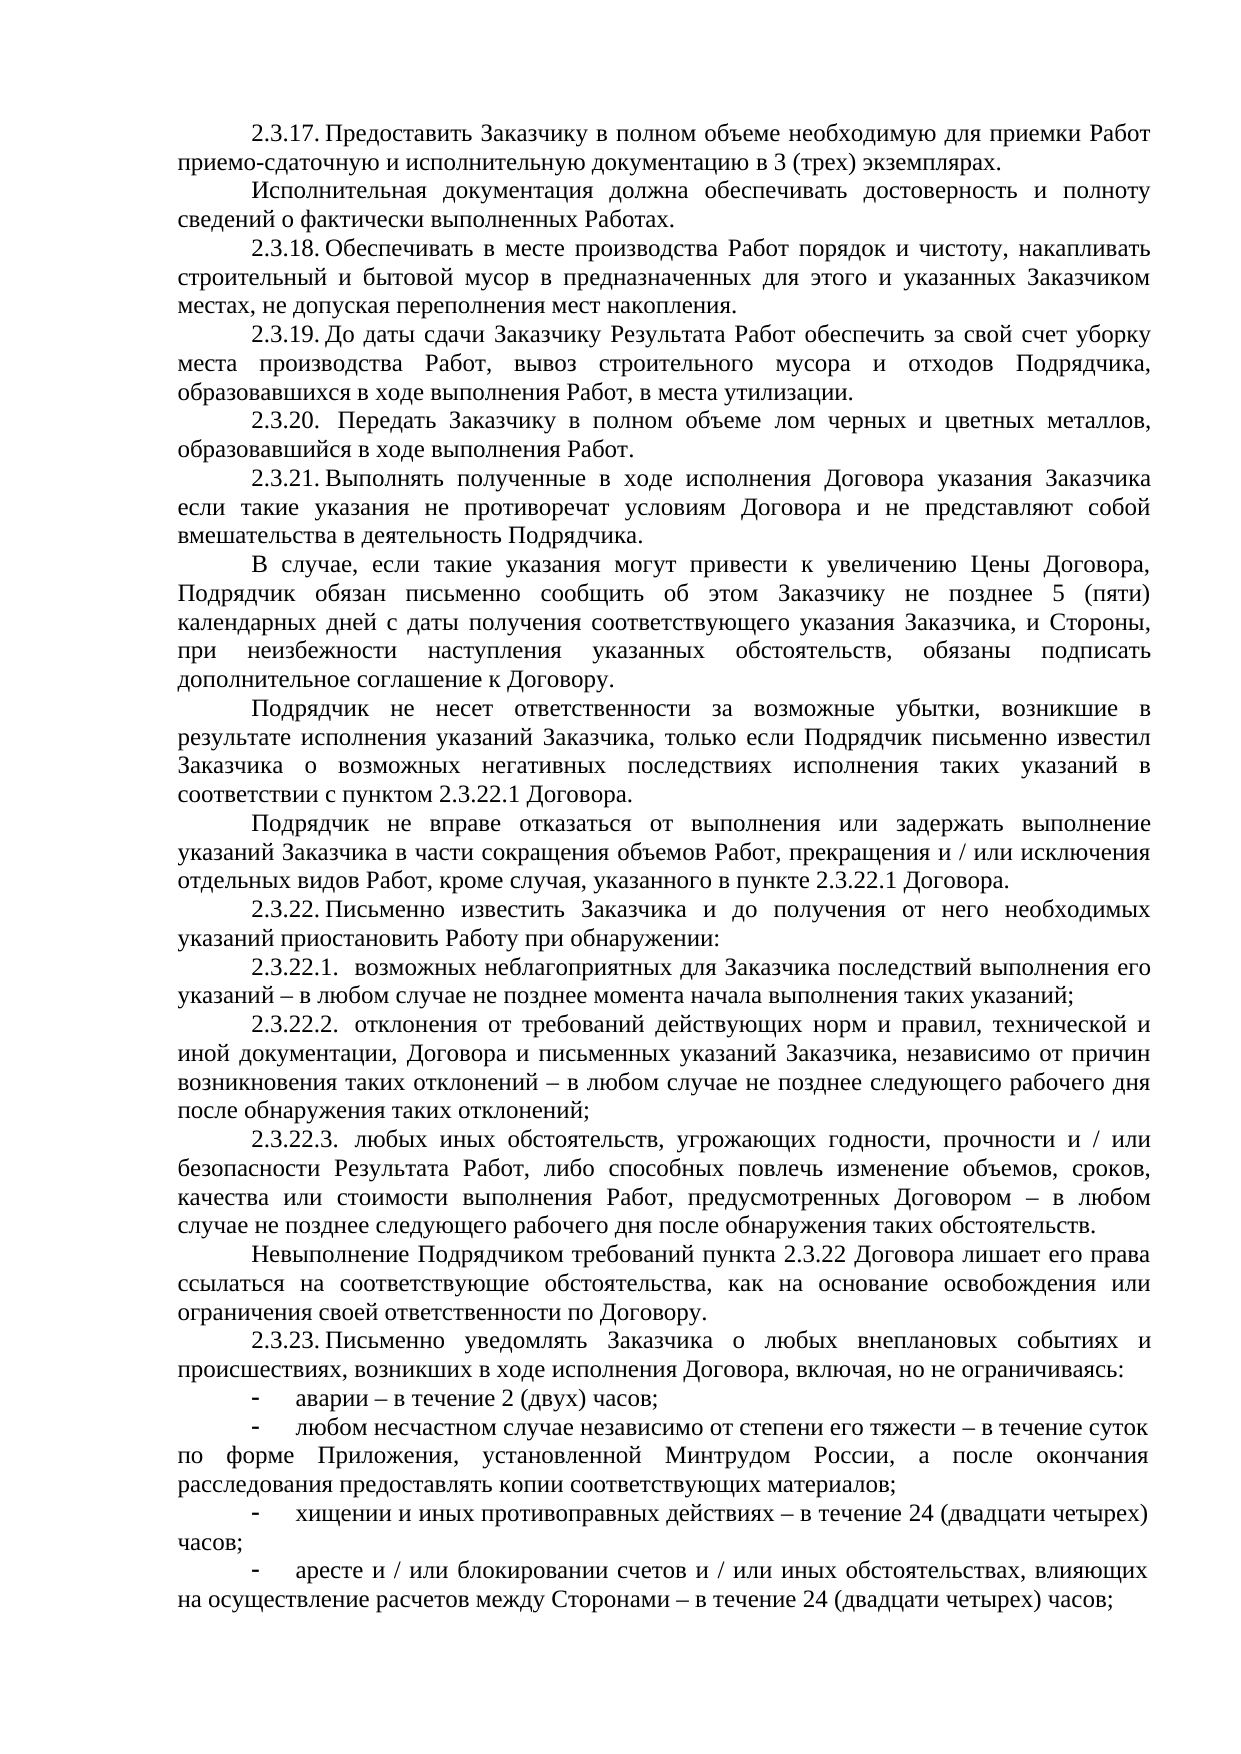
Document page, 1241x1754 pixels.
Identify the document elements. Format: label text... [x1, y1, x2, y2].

list хищении и иных противоправных действиях – в течение 24 (двадцати четырех) часов; [177, 1498, 1149, 1556]
list возможных неблагоприятных для Заказчика последствий выполнения его указаний – в любом случае не позднее момента начала выполнения таких указаний; [177, 952, 1152, 1009]
list Предоставить Заказчику в полном объеме необходимую для приемки Работ приемо-сдаточную и исполнительную документацию в 3 (трех) экземплярах. [177, 118, 1152, 176]
list аресте и / или блокировании счетов и / или иных обстоятельствах, влияющих на осуществление расчетов между Сторонами – в течение 24 (двадцати четырех) часов; [177, 1556, 1149, 1613]
text Подрядчик не несет ответственности за возможные убытки, возникшие в результате исполнения указаний Заказчика, только если Подрядчик письменно известил Заказчика о возможных негативных последствиях исполнения таких указаний в соответствии с пунктом 2.3.22.1 Договора. [177, 693, 1152, 808]
list отклонения от требований действующих норм и правил, технической и иной документации, Договора и письменных указаний Заказчика, независимо от причин возникновения таких отклонений – в любом случае не позднее следующего рабочего дня после обнаружения таких отклонений; [177, 1009, 1152, 1124]
list любом несчастном случае независимо от степени его тяжести – в течение суток по форме Приложения, установленной Минтрудом России, а после окончания расследования предоставлять копии соответствующих материалов; [177, 1412, 1149, 1498]
text Подрядчик не вправе отказаться от выполнения или задержать выполнение указаний Заказчика в части сокращения объемов Работ, прекращения и / или исключения отдельных видов Работ, кроме случая, указанного в пункте 2.3.22.1 Договора. [177, 808, 1152, 894]
list До даты сдачи Заказчику Результата Работ обеспечить за свой счет уборку места производства Работ, вывоз строительного мусора и отходов Подрядчика, образовавшихся в ходе выполнения Работ, в места утилизации. [177, 319, 1152, 406]
text Невыполнение Подрядчиком требований пункта 2.3.22 Договора лишает его права ссылаться на соответствующие обстоятельства, как на основание освобождения или ограничения своей ответственности по Договору. [177, 1239, 1152, 1326]
list аварии – в течение 2 (двух) часов; [177, 1383, 1149, 1412]
list Обеспечивать в месте производства Работ порядок и чистоту, накапливать строительный и бытовой мусор в предназначенных для этого и указанных Заказчиком местах, не допуская переполнения мест накопления. [177, 233, 1152, 319]
list любых иных обстоятельств, угрожающих годности, прочности и / или безопасности Результата Работ, либо способных повлечь изменение объемов, сроков, качества или стоимости выполнения Работ, предусмотренных Договором – в любом случае не позднее следующего рабочего дня после обнаружения таких обстоятельств. [177, 1124, 1152, 1239]
list Письменно известить Заказчика и до получения от него необходимых указаний приостановить Работу при обнаружении: [177, 894, 1152, 952]
list Выполнять полученные в ходе исполнения Договора указания Заказчика если такие указания не противоречат условиям Договора и не представляют собой вмешательства в деятельность Подрядчика. [177, 463, 1152, 549]
list Письменно уведомлять Заказчика о любых внеплановых событиях и происшествиях, возникших в ходе исполнения Договора, включая, но не ограничиваясь: [177, 1326, 1152, 1383]
text Исполнительная документация должна обеспечивать достоверность и полноту сведений о фактически выполненных Работах. [177, 176, 1152, 233]
text В случае, если такие указания могут привести к увеличению Цены Договора, Подрядчик обязан письменно сообщить об этом Заказчику не позднее 5 (пяти) календарных дней с даты получения соответствующего указания Заказчика, и Стороны, при неизбежности наступления указанных обстоятельств, обязаны подписать дополнительное соглашение к Договору. [177, 549, 1152, 693]
list Передать Заказчику в полном объеме лом черных и цветных металлов, образовавшийся в ходе выполнения Работ. [177, 406, 1152, 463]
